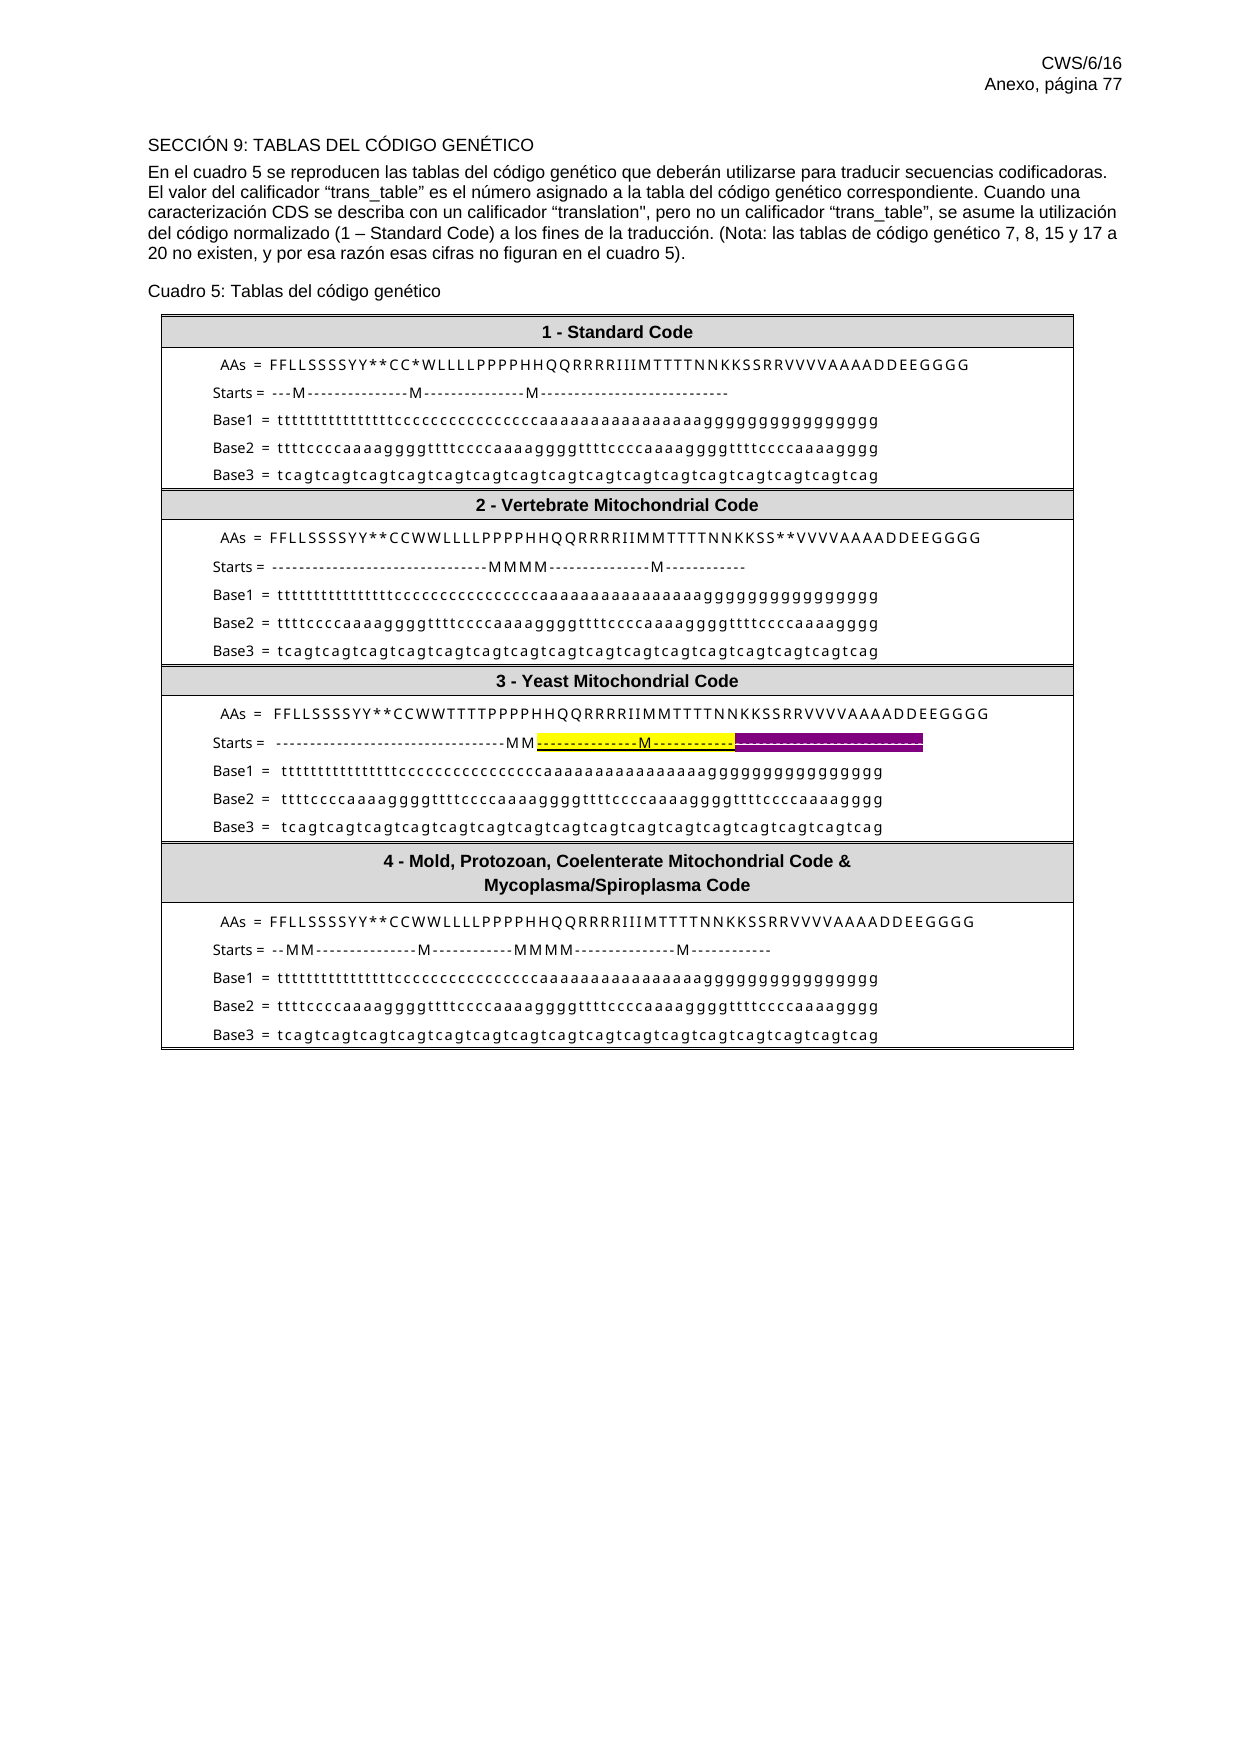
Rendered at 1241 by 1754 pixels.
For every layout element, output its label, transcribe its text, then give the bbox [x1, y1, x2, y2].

table_cell 2 - Vertebrate Mitochondrial Code [162, 491, 1073, 519]
table_cell AAs = FFLLSSSSYY**CCWWTTTTPPPPHHQQRRRRIIMMTTTTNNKKSSRRVVVVAAAADDEEGGGG Starts = ----------------------------------MM---------------M---------------------------------------- Base1 = ttttttttttttttttccccccccccccccccaaaaaaaaaaaaaaaagggggggggggggggg Base2 = ttttccccaaaaggggttttccccaaaaggggttttccccaaaaggggttttccccaaaagggg Base3 = tcagtcagtcagtcagtcagtcagtcagtcagtcagtcagtcagtcagtcagtcagtcagtcag [162, 696, 1073, 841]
table_cell AAs = FFLLSSSSYY**CC*WLLLLPPPPHHQQRRRRIIIMTTTTNNKKSSRRVVVVAAAADDEEGGGG Starts = ---M---------------M---------------M---------------------------- Base1 = ttttttttttttttttccccccccccccccccaaaaaaaaaaaaaaaagggggggggggggggg Base2 = ttttccccaaaaggggttttccccaaaaggggttttccccaaaaggggttttccccaaaagggg Base3 = tcagtcagtcagtcagtcagtcagtcagtcagtcagtcagtcagtcagtcagtcagtcagtcag [162, 348, 1073, 487]
table_cell AAs = FFLLSSSSYY**CCWWLLLLPPPPHHQQRRRRIIIMTTTTNNKKSSRRVVVVAAAADDEEGGGG Starts = --MM---------------M------------MMMM---------------M------------ Base1 = ttttttttttttttttccccccccccccccccaaaaaaaaaaaaaaaagggggggggggggggg Base2 = ttttccccaaaaggggttttccccaaaaggggttttccccaaaaggggttttccccaaaagggg Base3 = tcagtcagtcagtcagtcagtcagtcagtcagtcagtcagtcagtcagtcagtcagtcagtcag [162, 903, 1073, 1047]
subtitle SECCIÓN 9: TABLAS DEL CÓDIGO GENÉTICO [148, 135, 1122, 155]
text Cuadro 5: Tablas del código genético [148, 281, 1122, 302]
table_cell 4 - Mold, Protozoan, Coelenterate Mitochondrial Code & Mycoplasma/Spiroplasma Code [162, 844, 1073, 902]
table_header 1 - Standard Code [162, 317, 1073, 347]
table_cell 3 - Yeast Mitochondrial Code [162, 667, 1073, 695]
table_cell AAs = FFLLSSSSYY**CCWWLLLLPPPPHHQQRRRRIIMMTTTTNNKKSS**VVVVAAAADDEEGGGG Starts = --------------------------------MMMM---------------M------------ Base1 = ttttttttttttttttccccccccccccccccaaaaaaaaaaaaaaaagggggggggggggggg Base2 = ttttccccaaaaggggttttccccaaaaggggttttccccaaaaggggttttccccaaaagggg Base3 = tcagtcagtcagtcagtcagtcagtcagtcagtcagtcagtcagtcagtcagtcagtcagtcag [162, 520, 1073, 664]
text En el cuadro 5 se reproducen las tablas del código genético que deberán utilizarse para traducir secuencias codificadoras. El valor del calificador “trans_table” es el número asignado a la tabla del código genético correspondiente. Cuando una caracterización CDS se describa con un calificador “translation", pero no un calificador “trans_table”, se asume la utilización del código normalizado (1 – Standard Code) a los fines de la traducción. (Nota: las tablas de código genético 7, 8, 15 y 17 a 20 no existen, y por esa razón esas cifras no figuran en el cuadro 5). [148, 161, 1122, 263]
